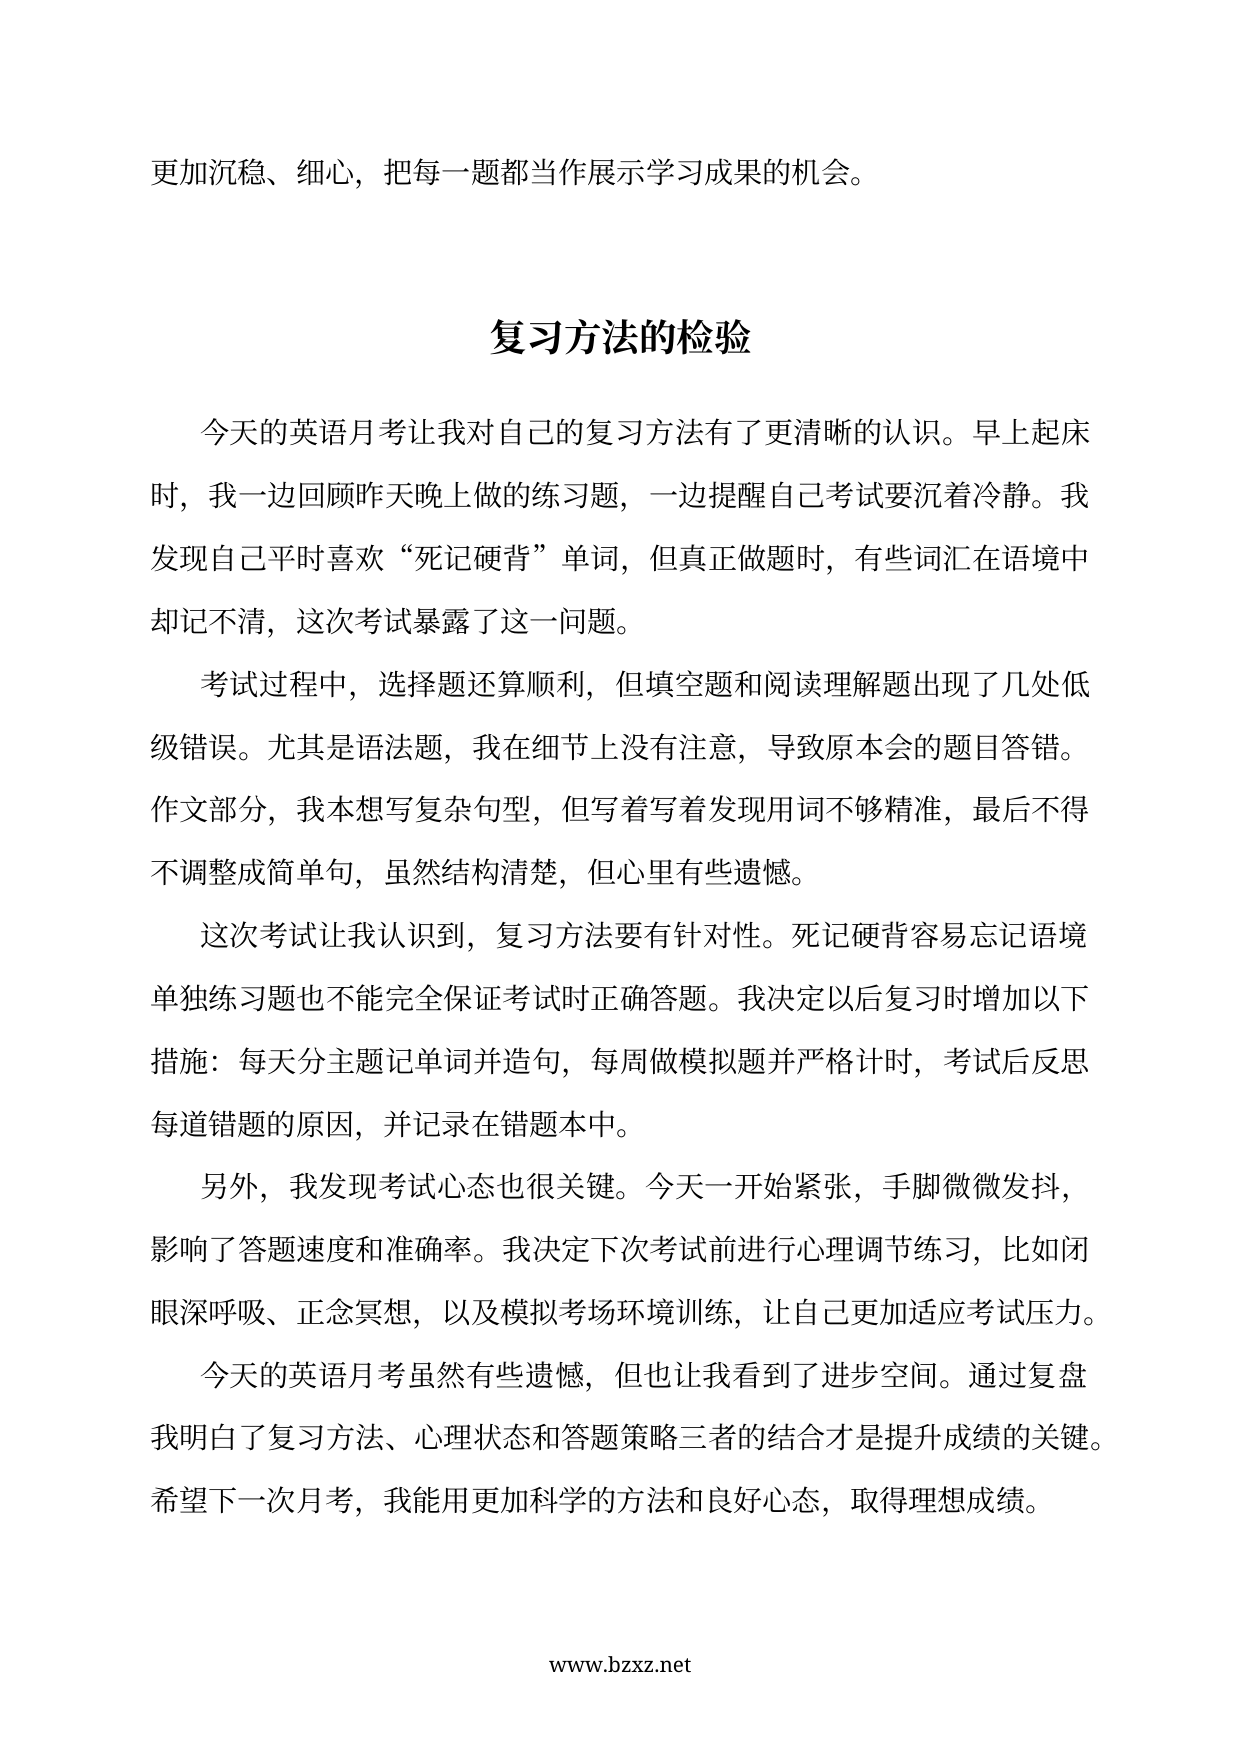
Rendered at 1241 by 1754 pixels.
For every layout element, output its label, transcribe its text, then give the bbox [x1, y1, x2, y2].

text 这次考试让我认识到，复习方法要有针对性。死记硬背容易忘记语境，单独练习题也不能完全保证考试时正确答题。我决定以后复习时增加以下措施：每天分主题记单词并造句，每周做模拟题并严格计时，考试后反思每道错题的原因，并记录在错题本中。 [150, 913, 1090, 1143]
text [150, 150, 1090, 192]
text 今天的英语月考让我对自己的复习方法有了更清晰的认识。早上起床时，我一边回顾昨天晚上做的练习题，一边提醒自己考试要沉着冷静。我发现自己平时喜欢“死记硬背”单词，但真正做题时，有些词汇在语境中却记不清，这次考试暴露了这一问题。 [150, 410, 1090, 641]
text 考试过程中，选择题还算顺利，但填空题和阅读理解题出现了几处低级错误。尤其是语法题，我在细节上没有注意，导致原本会的题目答错。作文部分，我本想写复杂句型，但写着写着发现用词不够精准，最后不得不调整成简单句，虽然结构清楚，但心里有些遗憾。 [150, 662, 1090, 892]
text 另外，我发现考试心态也很关键。今天一开始紧张，手脚微微发抖，影响了答题速度和准确率。我决定下次考试前进行心理调节练习，比如闭眼深呼吸、正念冥想，以及模拟考场环境训练，让自己更加适应考试压力。 [150, 1164, 1090, 1332]
subtitle 复习方法的检验 [150, 309, 1090, 362]
text 今天的英语月考虽然有些遗憾，但也让我看到了进步空间。通过复盘，我明白了复习方法、心理状态和答题策略三者的结合才是提升成绩的关键。希望下一次月考，我能用更加科学的方法和良好心态，取得理想成绩。 [150, 1353, 1090, 1520]
